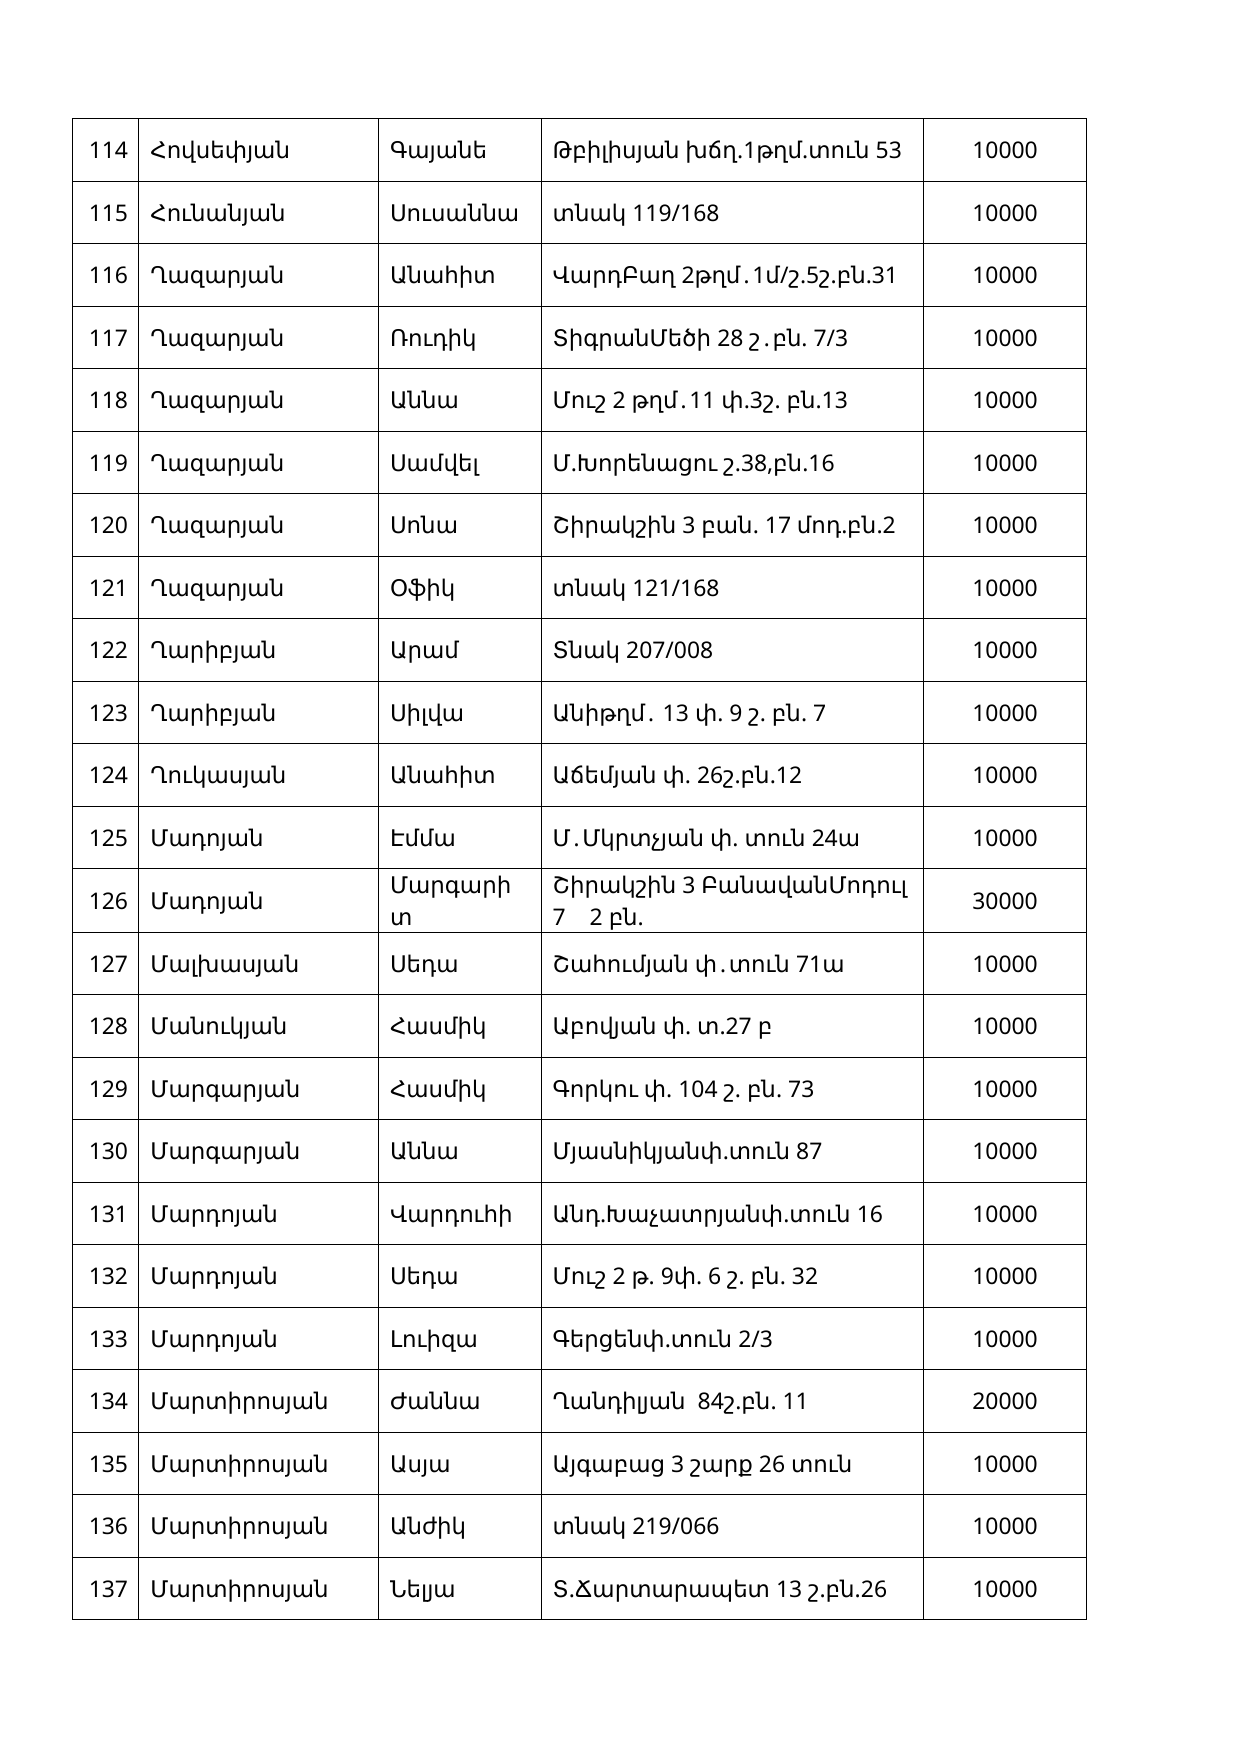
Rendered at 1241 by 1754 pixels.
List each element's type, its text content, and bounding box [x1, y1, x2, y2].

table_cell 118 [73, 369, 138, 431]
table_cell 136 [73, 1495, 138, 1557]
table_cell 10000 [924, 307, 1086, 368]
table_cell 10000 [924, 1120, 1086, 1182]
table_cell 115 [73, 182, 138, 243]
table_cell Ղուկասյան [139, 744, 378, 806]
table_cell 10000 [924, 1058, 1086, 1119]
table_cell Ղազարյան [139, 494, 378, 556]
table_cell 123 [73, 682, 138, 743]
table_cell Մադոյան [139, 807, 378, 868]
table_cell տնակ 119/168 [542, 182, 923, 243]
table_cell ՎարդԲաղ 2թղմ․1մ/շ.5շ.բն.31 [542, 244, 923, 306]
table_cell Հասմիկ [379, 995, 541, 1057]
table_cell 120 [73, 494, 138, 556]
table_cell Հասմիկ [379, 1058, 541, 1119]
table_cell Նելյա [379, 1558, 541, 1619]
table_cell 10000 [924, 1183, 1086, 1244]
table_cell 128 [73, 995, 138, 1057]
table_cell Թբիլիսյան խճղ.1թղմ.տուն 53 [542, 119, 923, 181]
table_cell Ղարիբյան [139, 682, 378, 743]
table_cell 134 [73, 1370, 138, 1432]
table_cell 20000 [924, 1370, 1086, 1432]
table_cell Ռուդիկ [379, 307, 541, 368]
table_cell 133 [73, 1308, 138, 1369]
table_cell Անիթղմ․ 13 փ. 9 շ. բն. 7 [542, 682, 923, 743]
table_cell Շիրակշին 3 բան. 17 մոդ.բն.2 [542, 494, 923, 556]
table_cell Մարգարիտ [379, 869, 541, 932]
table_cell Մարդոյան [139, 1183, 378, 1244]
table_cell Գայանե [379, 119, 541, 181]
table_cell Սուսաննա [379, 182, 541, 243]
table_cell 10000 [924, 744, 1086, 806]
table_cell Մարտիրոսյան [139, 1370, 378, 1432]
table_cell Հովսեփյան [139, 119, 378, 181]
table_cell 116 [73, 244, 138, 306]
table_cell Լուիզա [379, 1308, 541, 1369]
table_cell 30000 [924, 869, 1086, 932]
table_cell Մարդոյան [139, 1245, 378, 1307]
table_cell Գերցենփ.տուն 2/3 [542, 1308, 923, 1369]
table_cell 10000 [924, 1308, 1086, 1369]
table_cell 10000 [924, 432, 1086, 493]
table_cell Սիլվա [379, 682, 541, 743]
table_cell 117 [73, 307, 138, 368]
table_cell 10000 [924, 119, 1086, 181]
table_cell Մուշ 2 թղմ․11 փ.3շ. բն.13 [542, 369, 923, 431]
table_cell 10000 [924, 1495, 1086, 1557]
table_cell Ասյա [379, 1433, 541, 1494]
table_cell Ղազարյան [139, 432, 378, 493]
table_cell 10000 [924, 557, 1086, 618]
table_cell 126 [73, 869, 138, 932]
table_cell 10000 [924, 1558, 1086, 1619]
table_cell Մյասնիկյանփ.տուն 87 [542, 1120, 923, 1182]
table_cell 124 [73, 744, 138, 806]
table_cell Մադոյան [139, 869, 378, 932]
table_cell 131 [73, 1183, 138, 1244]
table_cell Մարգարյան [139, 1058, 378, 1119]
table_cell Սամվել [379, 432, 541, 493]
table_cell Անժիկ [379, 1495, 541, 1557]
table_cell Ղազարյան [139, 369, 378, 431]
table_cell Ղազարյան [139, 307, 378, 368]
table_cell Շահումյան փ․տուն 71ա [542, 933, 923, 994]
table_cell Գորկու փ. 104 շ. բն. 73 [542, 1058, 923, 1119]
table_cell Ղարիբյան [139, 619, 378, 681]
table_cell Մ․Մկրտչյան փ. տուն 24ա [542, 807, 923, 868]
table_cell Ղանդիլյան 84շ.բն. 11 [542, 1370, 923, 1432]
table_cell Աճեմյան փ. 26շ.բն.12 [542, 744, 923, 806]
table_cell 132 [73, 1245, 138, 1307]
table_cell Մալխասյան [139, 933, 378, 994]
table_cell Մարդոյան [139, 1308, 378, 1369]
table_cell 114 [73, 119, 138, 181]
table_cell 127 [73, 933, 138, 994]
table_cell 10000 [924, 682, 1086, 743]
table_cell 130 [73, 1120, 138, 1182]
table_cell Սոնա [379, 494, 541, 556]
table_cell 125 [73, 807, 138, 868]
table_cell 121 [73, 557, 138, 618]
table_cell Էմմա [379, 807, 541, 868]
table_cell 10000 [924, 807, 1086, 868]
table_cell Աբովյան փ. տ.27 բ [542, 995, 923, 1057]
table_cell Տնակ 207/008 [542, 619, 923, 681]
table_cell տնակ 219/066 [542, 1495, 923, 1557]
table_cell 10000 [924, 494, 1086, 556]
table_cell Անահիտ [379, 744, 541, 806]
table_cell Մարտիրոսյան [139, 1558, 378, 1619]
table_cell Ղազարյան [139, 557, 378, 618]
table_cell 10000 [924, 1245, 1086, 1307]
table_cell Շիրակշին 3 ԲանավանՄոդուլ 7 2 բն. [542, 869, 923, 932]
table_cell 119 [73, 432, 138, 493]
table_cell Արամ [379, 619, 541, 681]
table_cell 10000 [924, 995, 1086, 1057]
table_cell Հունանյան [139, 182, 378, 243]
table_cell 10000 [924, 619, 1086, 681]
table_cell Մարգարյան [139, 1120, 378, 1182]
table_cell Անահիտ [379, 244, 541, 306]
table_cell Տ.Ճարտարապետ 13 շ.բն.26 [542, 1558, 923, 1619]
table_cell 135 [73, 1433, 138, 1494]
table_cell 122 [73, 619, 138, 681]
table_cell 129 [73, 1058, 138, 1119]
table_cell 10000 [924, 933, 1086, 994]
table_cell Վարդուհի [379, 1183, 541, 1244]
table_cell 10000 [924, 182, 1086, 243]
table_cell տնակ 121/168 [542, 557, 923, 618]
table_cell Մուշ 2 թ. 9փ. 6 շ. բն. 32 [542, 1245, 923, 1307]
table_cell Այգաբաց 3 շարք 26 տուն [542, 1433, 923, 1494]
table_cell Անդ.Խաչատրյանփ.տուն 16 [542, 1183, 923, 1244]
table_cell Ղազարյան [139, 244, 378, 306]
table_cell Մ.Խորենացու շ.38,բն.16 [542, 432, 923, 493]
table_cell 10000 [924, 369, 1086, 431]
table_cell Ժաննա [379, 1370, 541, 1432]
table_cell Սեդա [379, 933, 541, 994]
table_cell Մանուկյան [139, 995, 378, 1057]
table_cell Մարտիրոսյան [139, 1433, 378, 1494]
table_cell Օֆիկ [379, 557, 541, 618]
table_cell Աննա [379, 369, 541, 431]
table_cell 137 [73, 1558, 138, 1619]
table_cell Մարտիրոսյան [139, 1495, 378, 1557]
table_cell Աննա [379, 1120, 541, 1182]
table_cell 10000 [924, 244, 1086, 306]
table_cell Սեդա [379, 1245, 541, 1307]
table_cell ՏիգրանՄեծի 28 շ․բն. 7/3 [542, 307, 923, 368]
table_cell 10000 [924, 1433, 1086, 1494]
